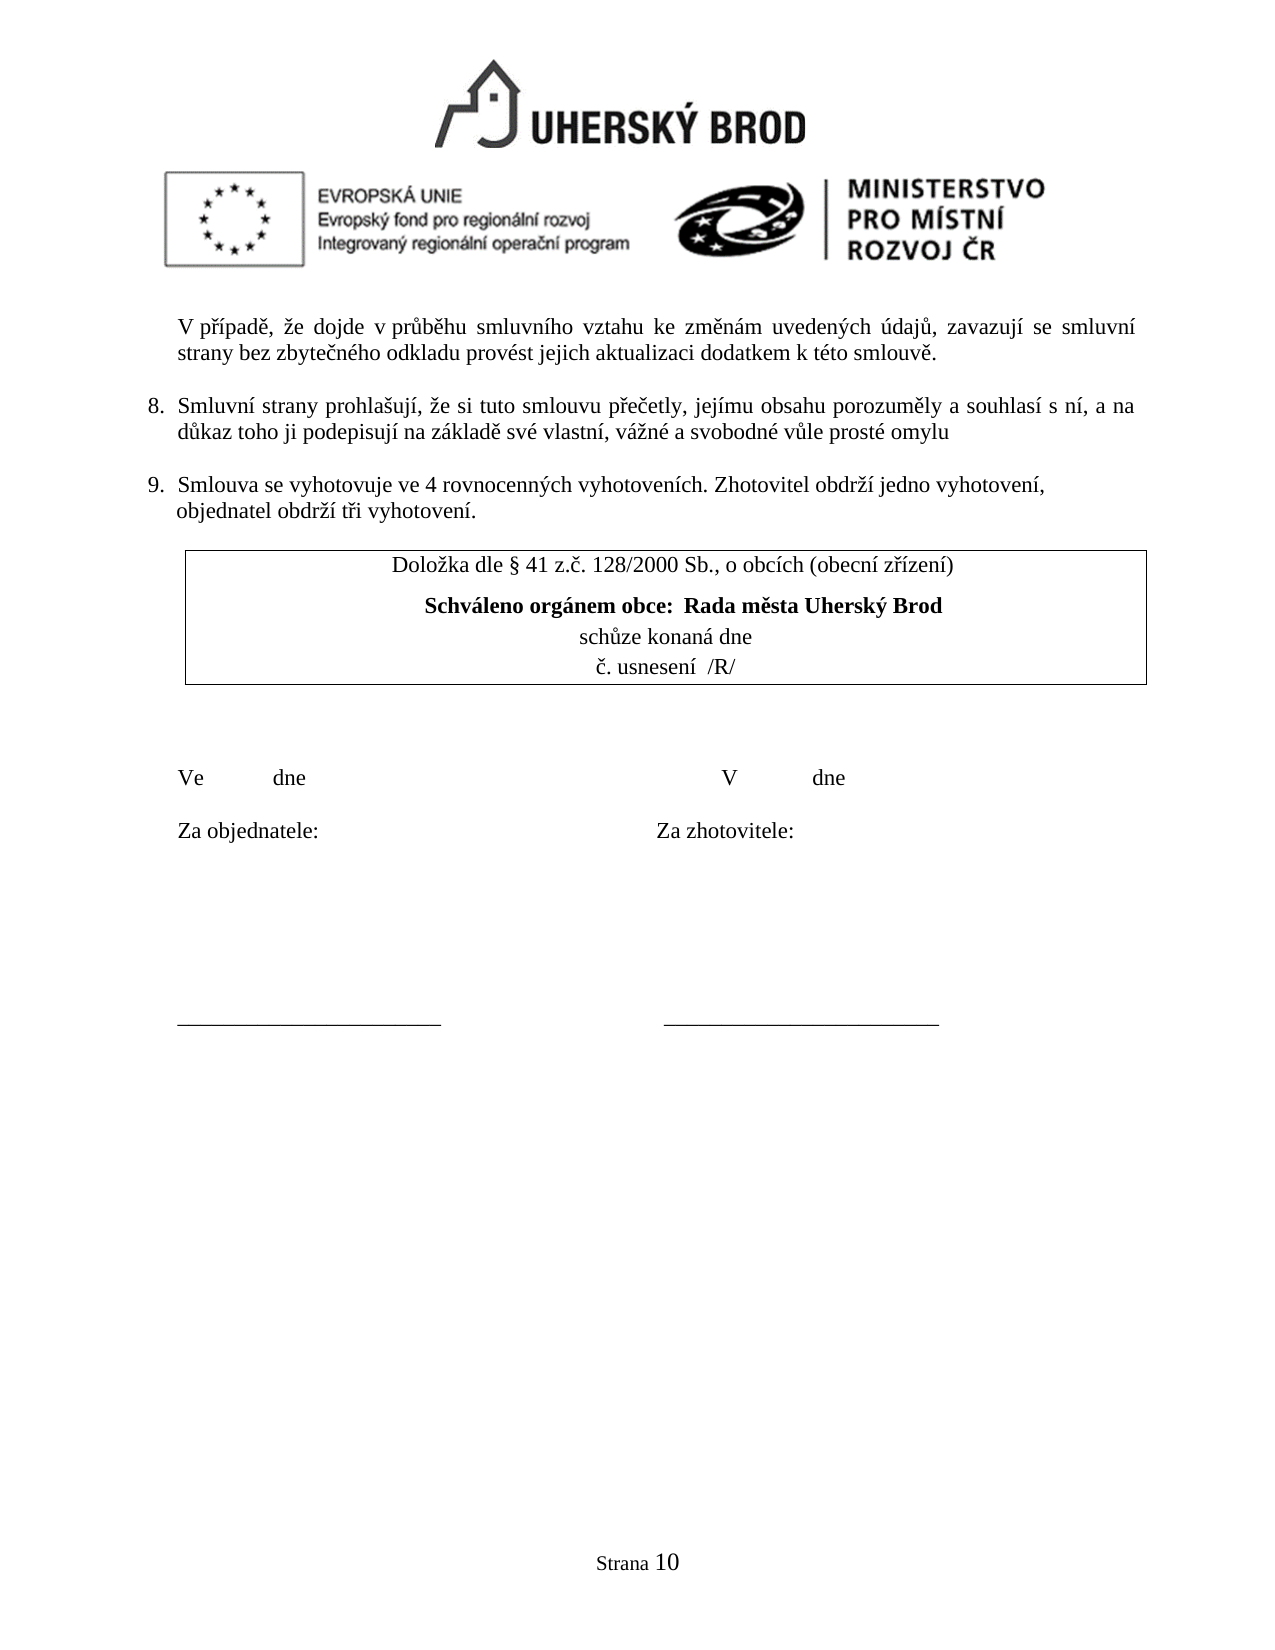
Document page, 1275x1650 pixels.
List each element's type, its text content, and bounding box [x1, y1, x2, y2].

text Za objednatele: Za zhotovitele: [177, 817, 1137, 843]
table_header Doložka dle § 41 z.č. 128/2000 Sb., o obcích (obecní zřízení) [186, 551, 1146, 592]
list Smluvní strany prohlašují, že si tuto smlouvu přečetly, jejímu obsahu porozuměly a souhlasí s ní, a na důkaz toho ji podepisují na základě své vlastní, vážné a svobodné vůle prosté omylu [148, 392, 1137, 445]
table_cell schůze konaná dne č. usnesení /R/ [186, 623, 1146, 684]
table_cell Schváleno orgánem obce: Rada města Uherský Brod [186, 592, 1146, 623]
text objednatel obdrží tři vyhotovení. [148, 497, 1137, 524]
text _______________________ ________________________ [177, 1002, 1137, 1028]
text Ve dne V dne [177, 764, 1137, 791]
list Smlouva se vyhotovuje ve 4 rovnocenných vyhotoveních. Zhotovitel obdrží jedno vyhotovení, [148, 471, 1137, 497]
picture [147, 59, 1061, 285]
